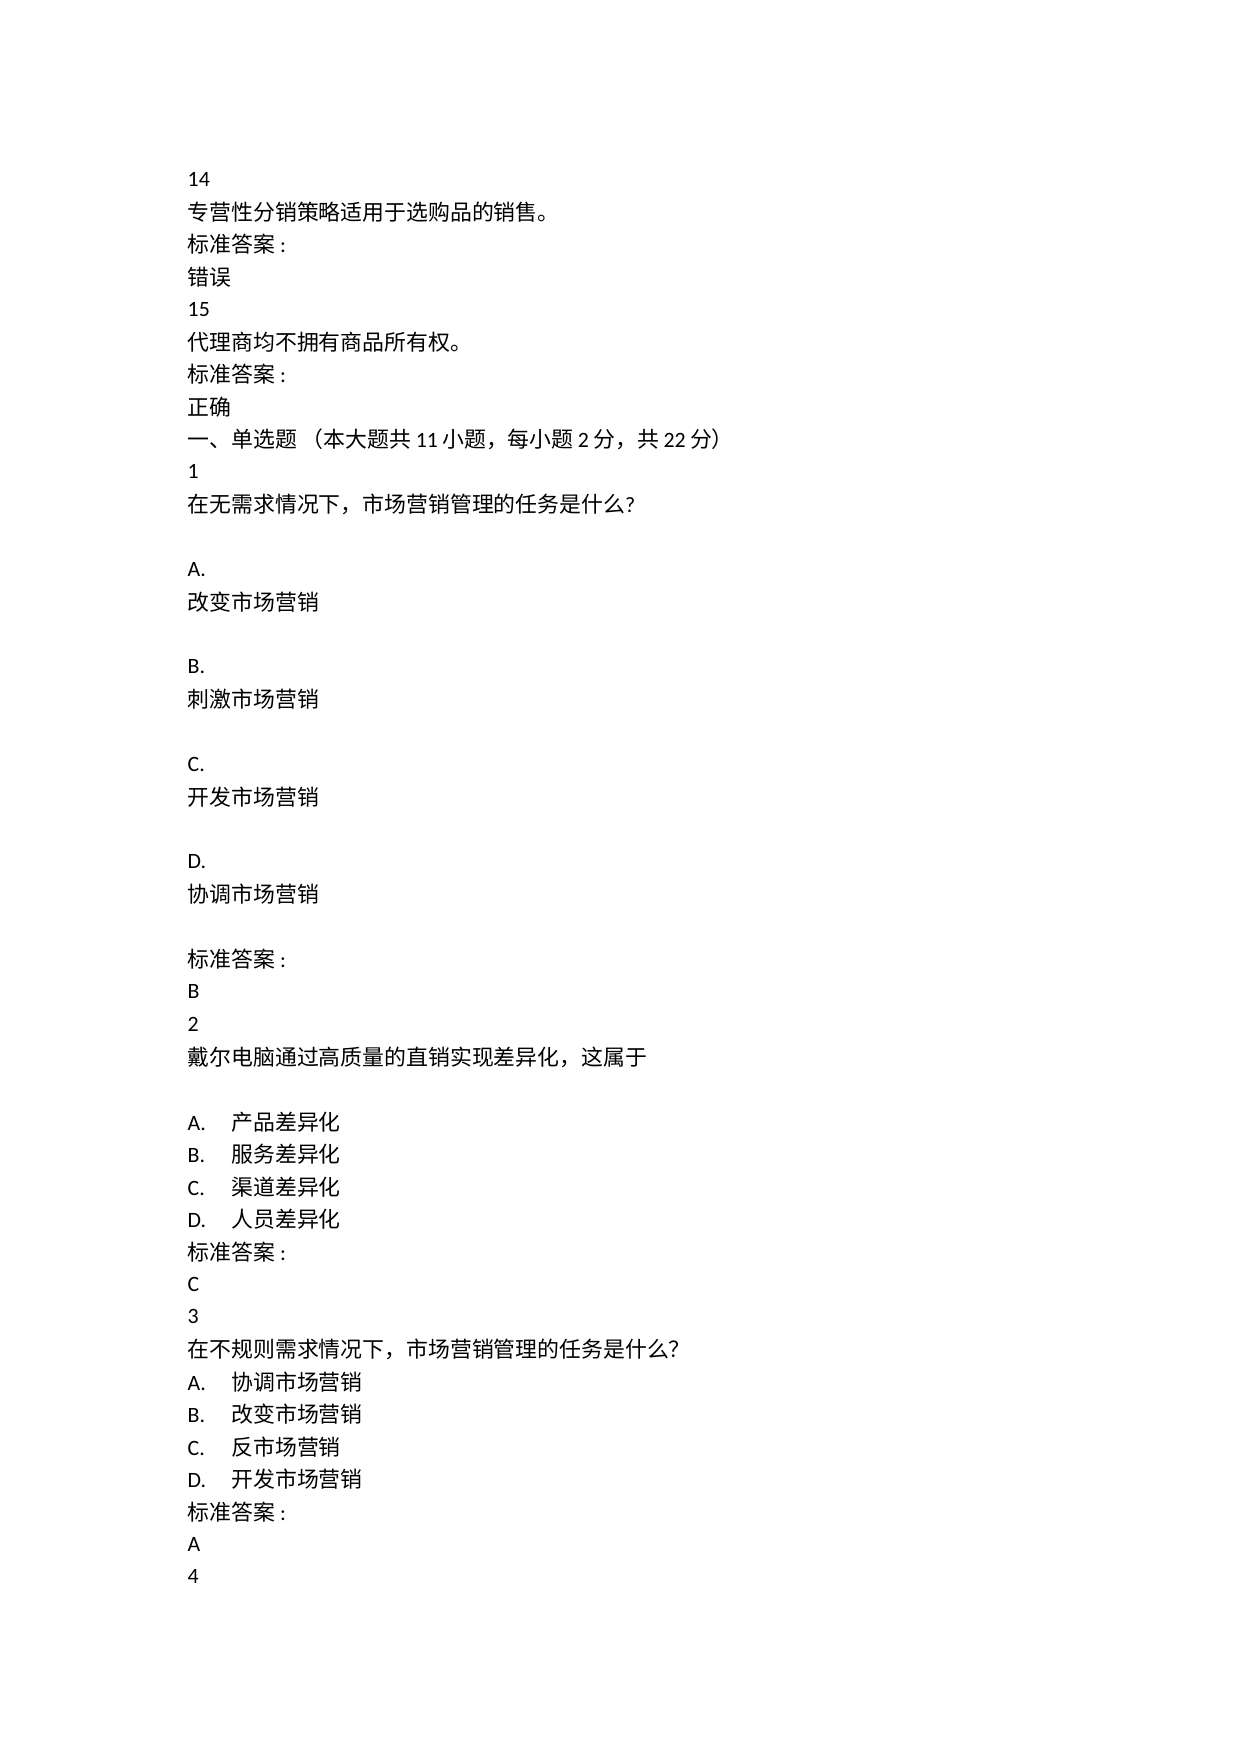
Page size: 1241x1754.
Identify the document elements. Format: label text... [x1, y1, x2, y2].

text 4 [187, 1559, 1053, 1592]
text 15 [187, 292, 1053, 324]
text D. [187, 844, 1053, 877]
text C. [187, 747, 1053, 779]
text C. 反市场营销 [187, 1429, 1053, 1462]
text A. 产品差异化 [187, 1104, 1053, 1137]
text 一、单选题 （本大题共11小题，每小题2分，共22分） [187, 422, 1053, 454]
text 2 [187, 1007, 1053, 1039]
text 3 [187, 1299, 1053, 1332]
text B. [187, 649, 1053, 682]
text 14 [187, 162, 1053, 194]
text B. 改变市场营销 [187, 1397, 1053, 1429]
text B. 服务差异化 [187, 1137, 1053, 1169]
text 专营性分销策略适用于选购品的销售。 [187, 194, 1053, 227]
text A. [187, 552, 1053, 584]
text B [187, 974, 1053, 1007]
text 标准答案 : [187, 227, 1053, 259]
text 代理商均不拥有商品所有权。 [187, 324, 1053, 357]
text 在无需求情况下，市场营销管理的任务是什么? [187, 487, 1053, 519]
text A [187, 1527, 1053, 1559]
text 刺激市场营销 [187, 682, 1053, 714]
text D. 人员差异化 [187, 1202, 1053, 1234]
text 在不规则需求情况下，市场营销管理的任务是什么？ [187, 1332, 1053, 1364]
text 标准答案 : [187, 1494, 1053, 1527]
text 标准答案 : [187, 357, 1053, 389]
text 协调市场营销 [187, 877, 1053, 909]
text 改变市场营销 [187, 584, 1053, 617]
text 错误 [187, 259, 1053, 292]
text C. 渠道差异化 [187, 1169, 1053, 1202]
text 开发市场营销 [187, 779, 1053, 812]
text 1 [187, 454, 1053, 487]
text 正确 [187, 389, 1053, 422]
text 戴尔电脑通过高质量的直销实现差异化，这属于 [187, 1039, 1053, 1072]
text C [187, 1267, 1053, 1299]
text 标准答案 : [187, 942, 1053, 974]
text 标准答案 : [187, 1234, 1053, 1267]
text A. 协调市场营销 [187, 1364, 1053, 1397]
text D. 开发市场营销 [187, 1462, 1053, 1494]
